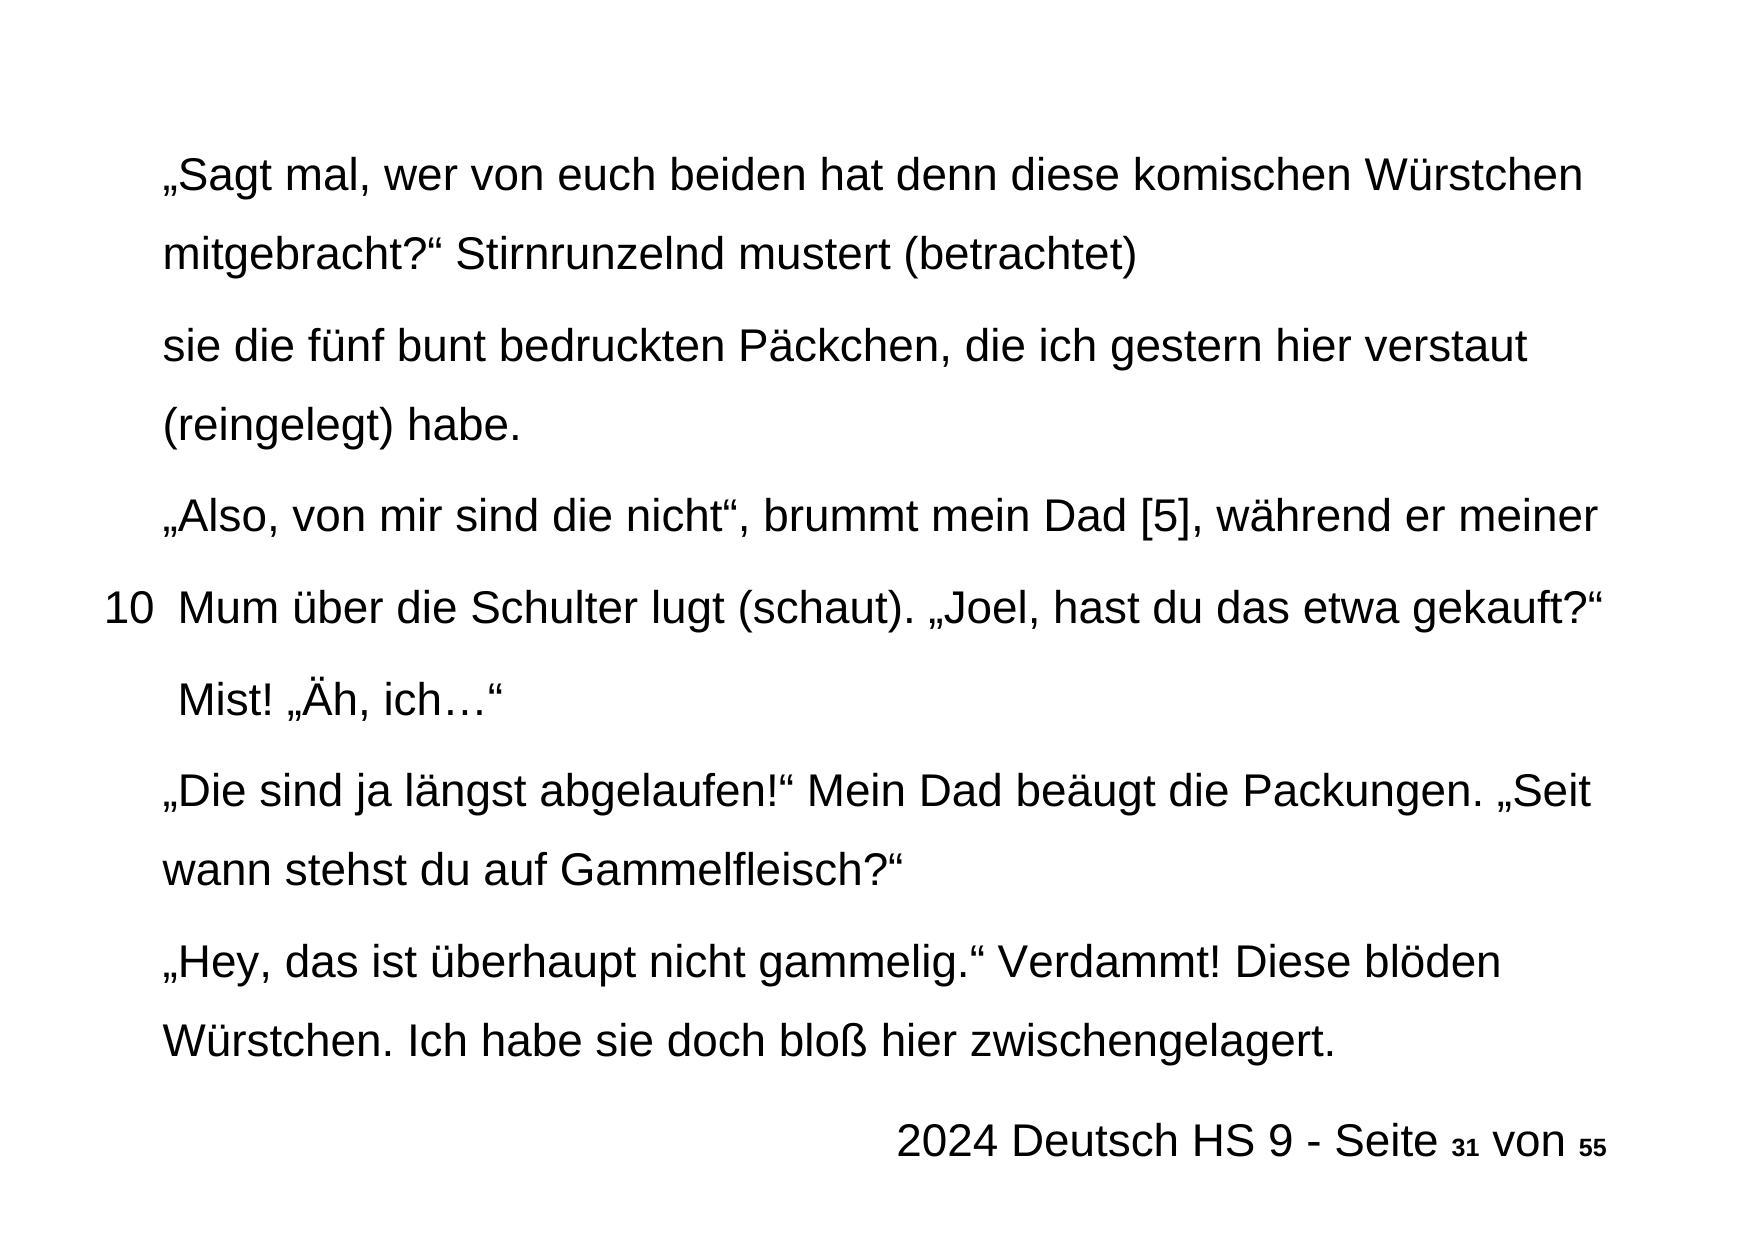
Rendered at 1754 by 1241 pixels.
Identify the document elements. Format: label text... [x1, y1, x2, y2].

list „Hey, das ist überhaupt nicht gammelig.“ Verdammt! Diese blöden Würstchen. Ich habe sie doch bloß hier zwischengelagert. [162, 934, 1606, 1066]
list 10 Mum über die Schulter lugt (schaut). „Joel, hast du das etwa gekauft?“ [103, 580, 1606, 633]
list „Also, von mir sind die nicht“, brummt mein Dad [5], während er meiner [162, 489, 1606, 542]
list Mist! „Äh, ich…“ [162, 672, 1606, 725]
list sie die fünf bunt bedruckten Päckchen, die ich gestern hier verstaut (reingelegt) habe. [162, 318, 1606, 450]
list „Sagt mal, wer von euch beiden hat denn diese komischen Würstchen mitgebracht?“ Stirnrunzelnd mustert (betrachtet) [162, 148, 1606, 279]
list „Die sind ja längst abgelaufen!“ Mein Dad beäugt die Packungen. „Seit wann stehst du auf Gammelfleisch?“ [162, 763, 1606, 895]
